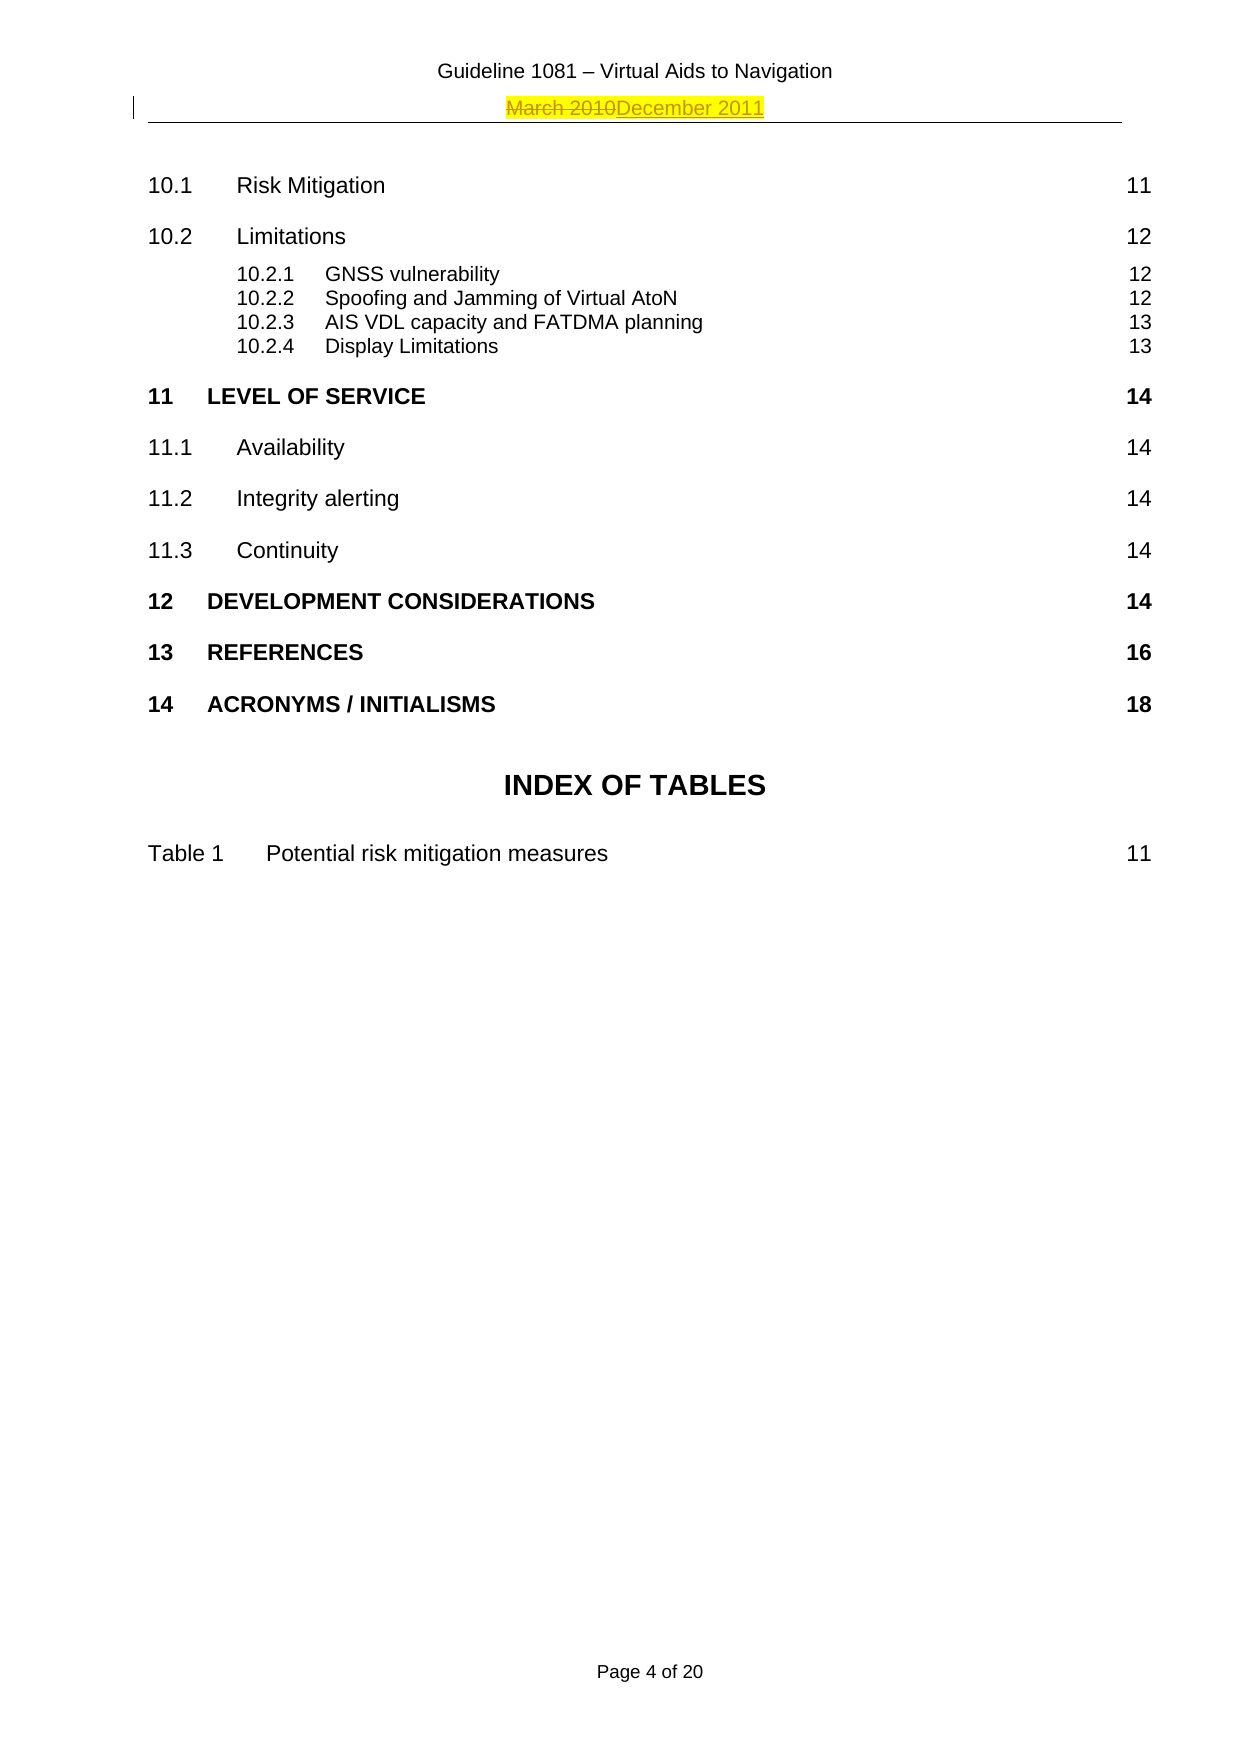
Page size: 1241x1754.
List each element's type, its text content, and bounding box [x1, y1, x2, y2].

text 11 Level of service 14 [148, 383, 1122, 409]
text 10.2.4 Display Limitations 13 [236, 334, 1122, 358]
text 11.2 Integrity alerting 14 [148, 485, 1122, 512]
text 11.3 Continuity 14 [148, 537, 1122, 563]
text 10.1 Risk Mitigation 11 [148, 172, 1122, 198]
text 14 Acronyms / Initialisms 18 [148, 691, 1122, 717]
title Index of Tables [148, 768, 1122, 802]
text 11.1 Availability 14 [148, 434, 1122, 460]
text Table 1 Potential risk mitigation measures 11 [148, 839, 1122, 866]
text 10.2.1 GNSS vulnerability 12 [236, 262, 1122, 286]
text 13 References 16 [148, 639, 1122, 666]
text 10.2 Limitations 12 [148, 223, 1122, 249]
text 12 Development considerations 14 [148, 588, 1122, 614]
text 10.2.2 Spoofing and Jamming of Virtual AtoN 12 [236, 286, 1122, 310]
text 10.2.3 AIS VDL capacity and FATDMA planning 13 [236, 310, 1122, 334]
